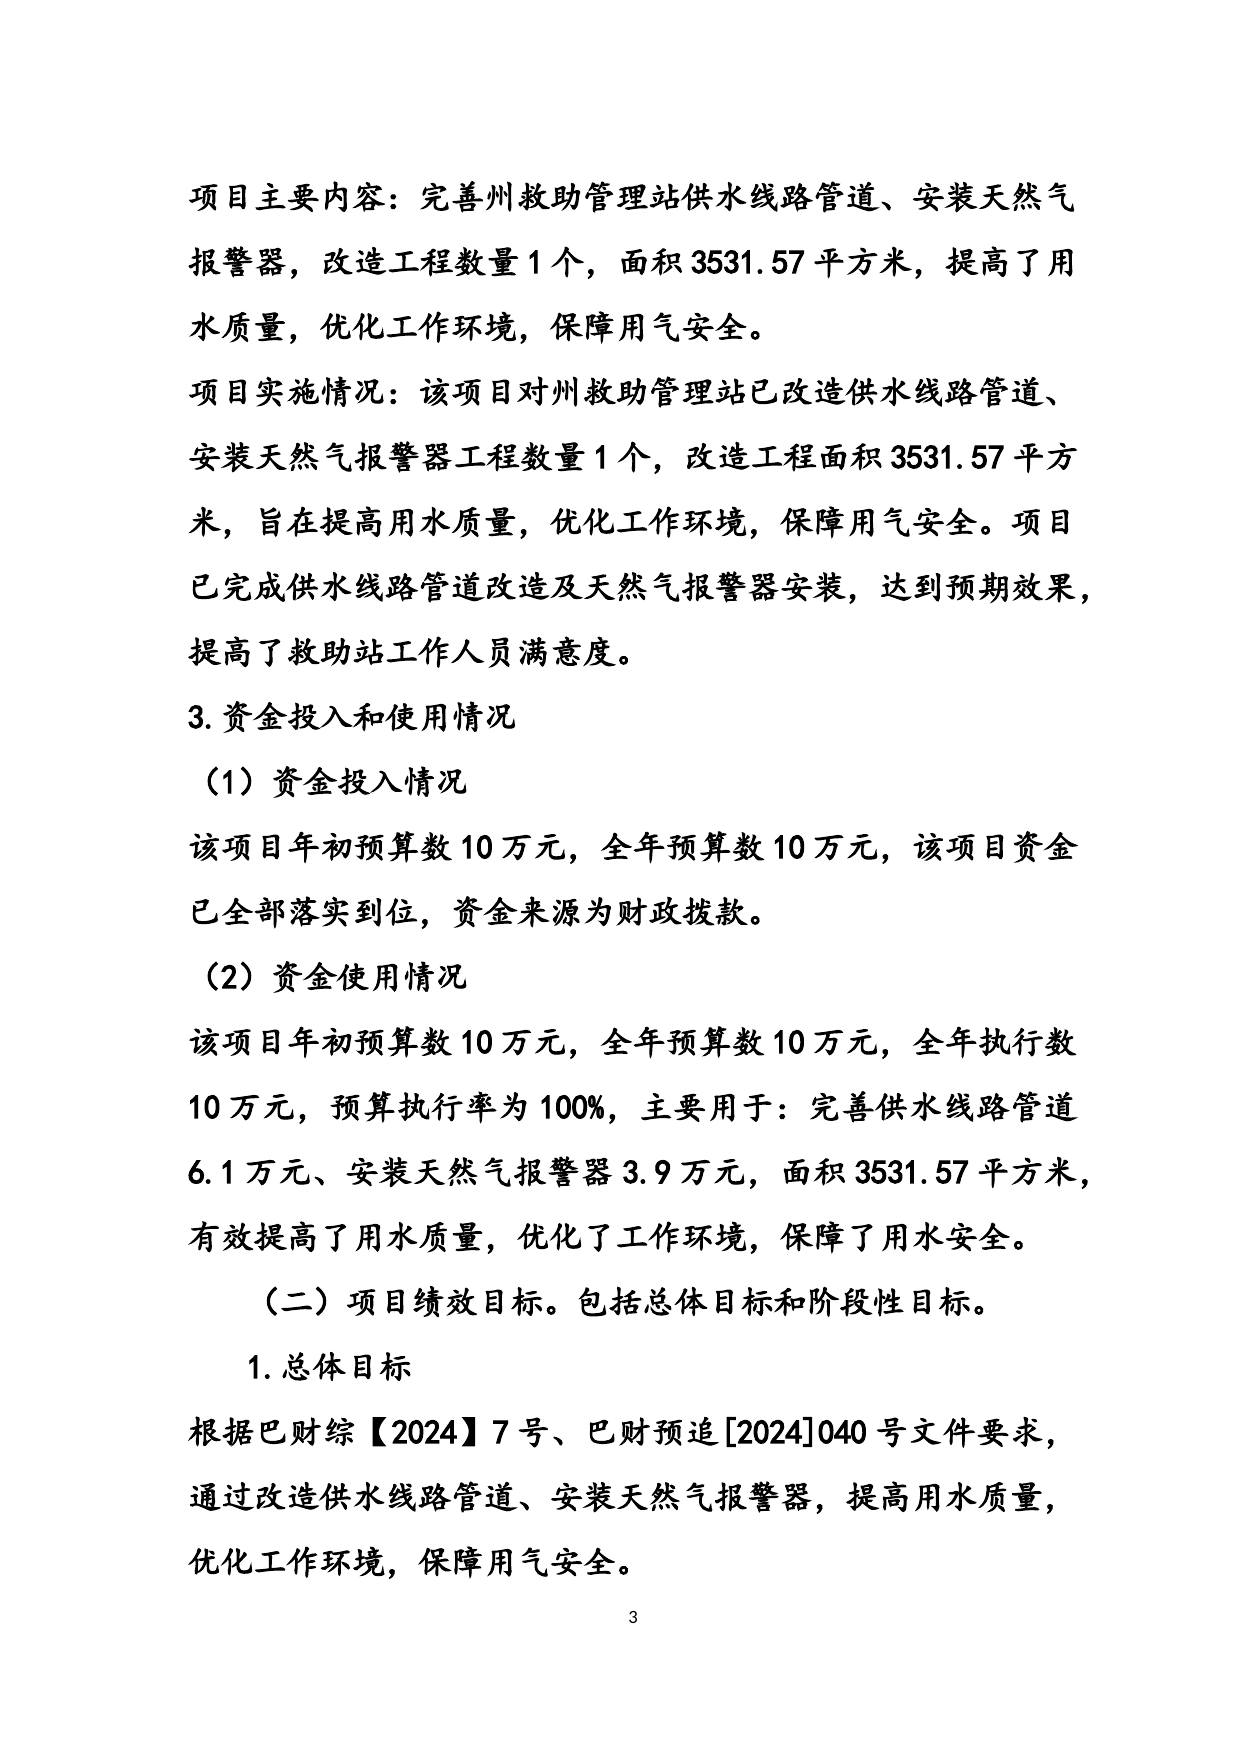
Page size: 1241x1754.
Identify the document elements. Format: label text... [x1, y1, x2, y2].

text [187, 162, 1078, 1267]
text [187, 1332, 1078, 1592]
text （二）项目绩效目标。包括总体目标和阶段性目标。 [187, 1267, 1078, 1332]
